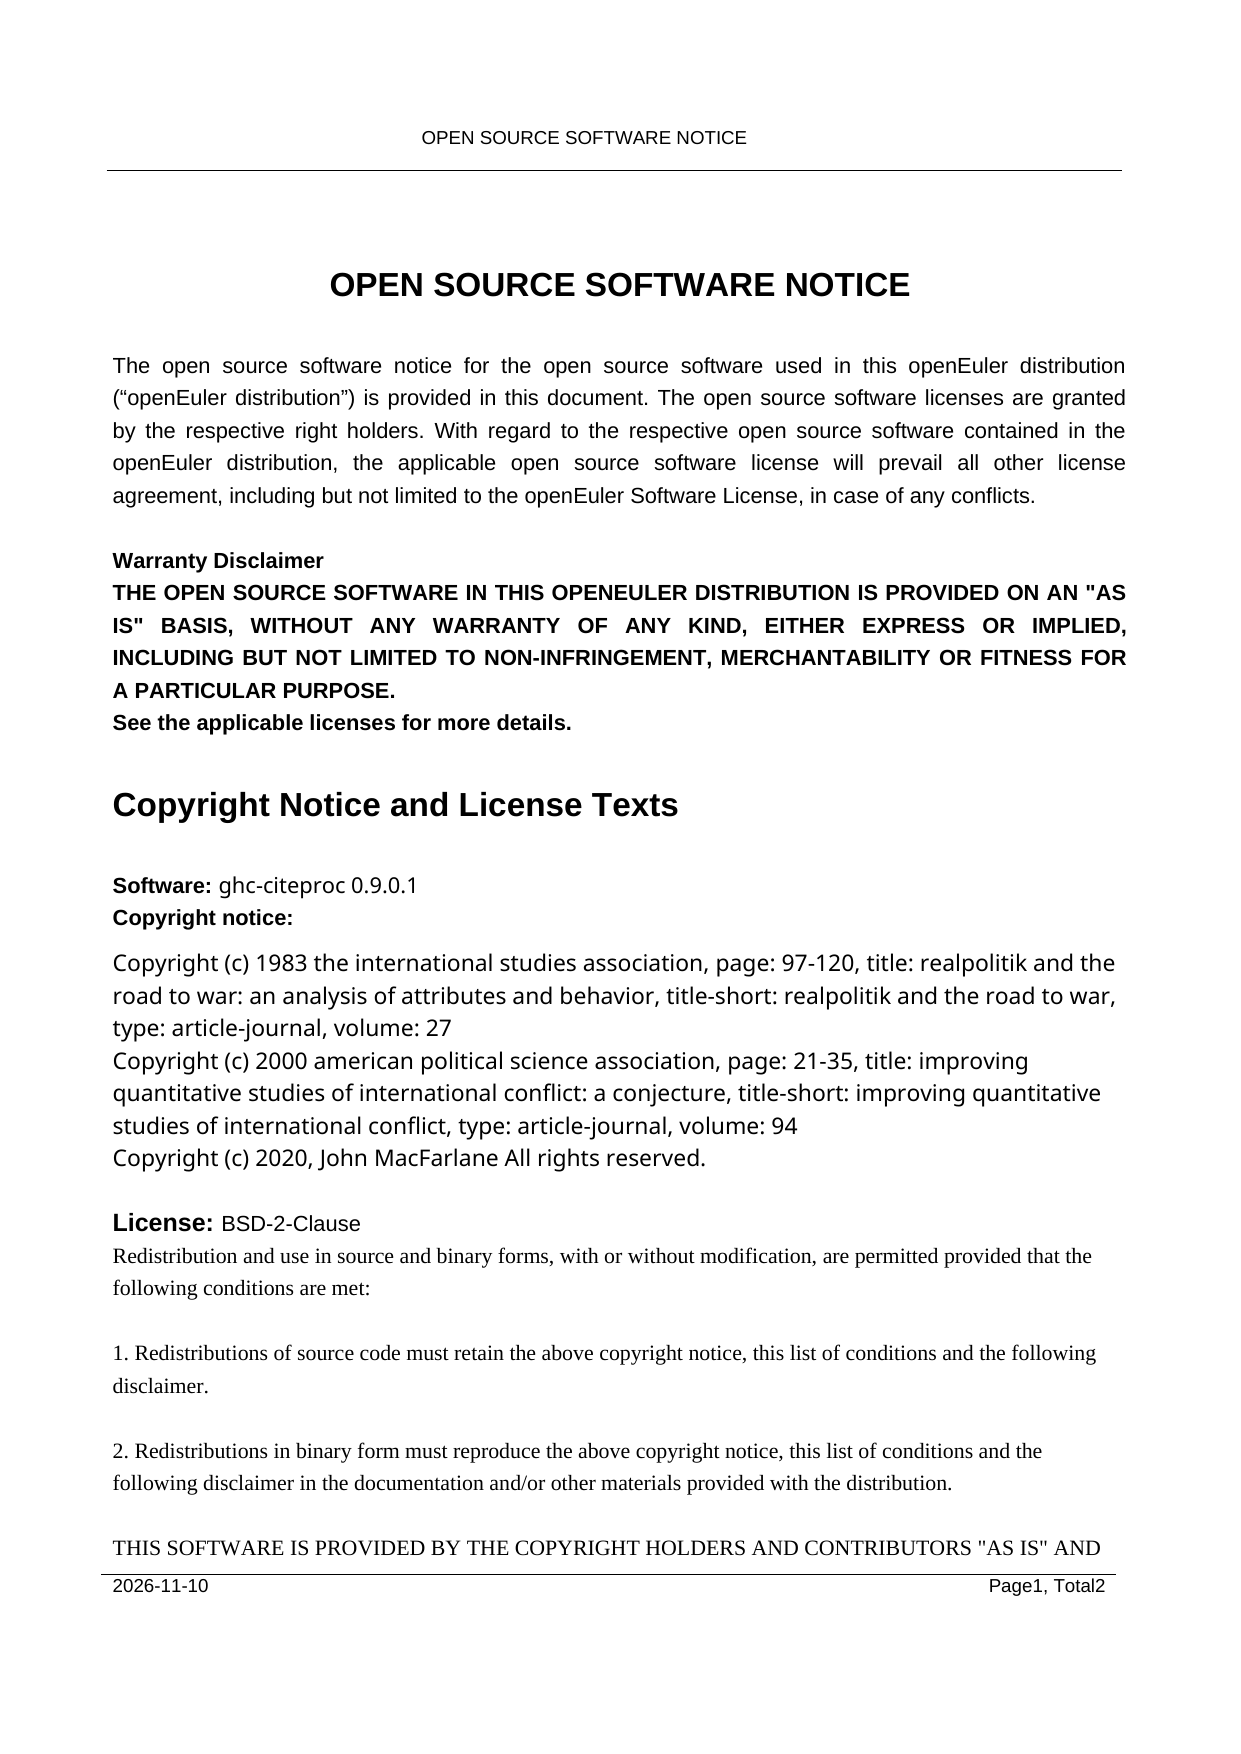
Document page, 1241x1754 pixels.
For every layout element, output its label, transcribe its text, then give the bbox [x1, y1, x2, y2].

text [112, 1239, 1128, 1564]
text Warranty Disclaimer [112, 544, 1128, 576]
text Copyright notice: [112, 901, 1128, 934]
text Copyright (c) 1983 the international studies association, page: 97-120, title: realpolitik and the road to war: an analysis of attributes and behavior, title-short: realpolitik and the road to war, type: article-journal, volume: 27 Copyright (c) 2000 american political science association, page: 21-35, title: improving quantitative studies of international conflict: a conjecture, title-short: improving quantitative studies of international conflict, type: article-journal, volume: 94 Copyright (c) 2020, John MacFarlane All rights reserved. [112, 947, 1128, 1207]
text License: BSD-2-Clause [112, 1207, 1128, 1239]
text Copyright Notice and License Texts [112, 771, 1128, 836]
text OPEN SOURCE SOFTWARE NOTICE [112, 251, 1128, 316]
title Software: ghc-citeproc 0.9.0.1 [112, 869, 1128, 901]
text THE OPEN SOURCE SOFTWARE IN THIS OPENEULER DISTRIBUTION IS PROVIDED ON AN "AS IS" BASIS, WITHOUT ANY WARRANTY OF ANY KIND, EITHER EXPRESS OR IMPLIED, INCLUDING BUT NOT LIMITED TO NON-INFRINGEMENT, MERCHANTABILITY OR FITNESS FOR A PARTICULAR PURPOSE. See the applicable licenses for more details. [112, 576, 1128, 739]
text The open source software notice for the open source software used in this openEuler distribution (“openEuler distribution”) is provided in this document. The open source software licenses are granted by the respective right holders. With regard to the respective open source software contained in the openEuler distribution, the applicable open source software license will prevail all other license agreement, including but not limited to the openEuler Software License, in case of any conflicts. [112, 349, 1128, 511]
